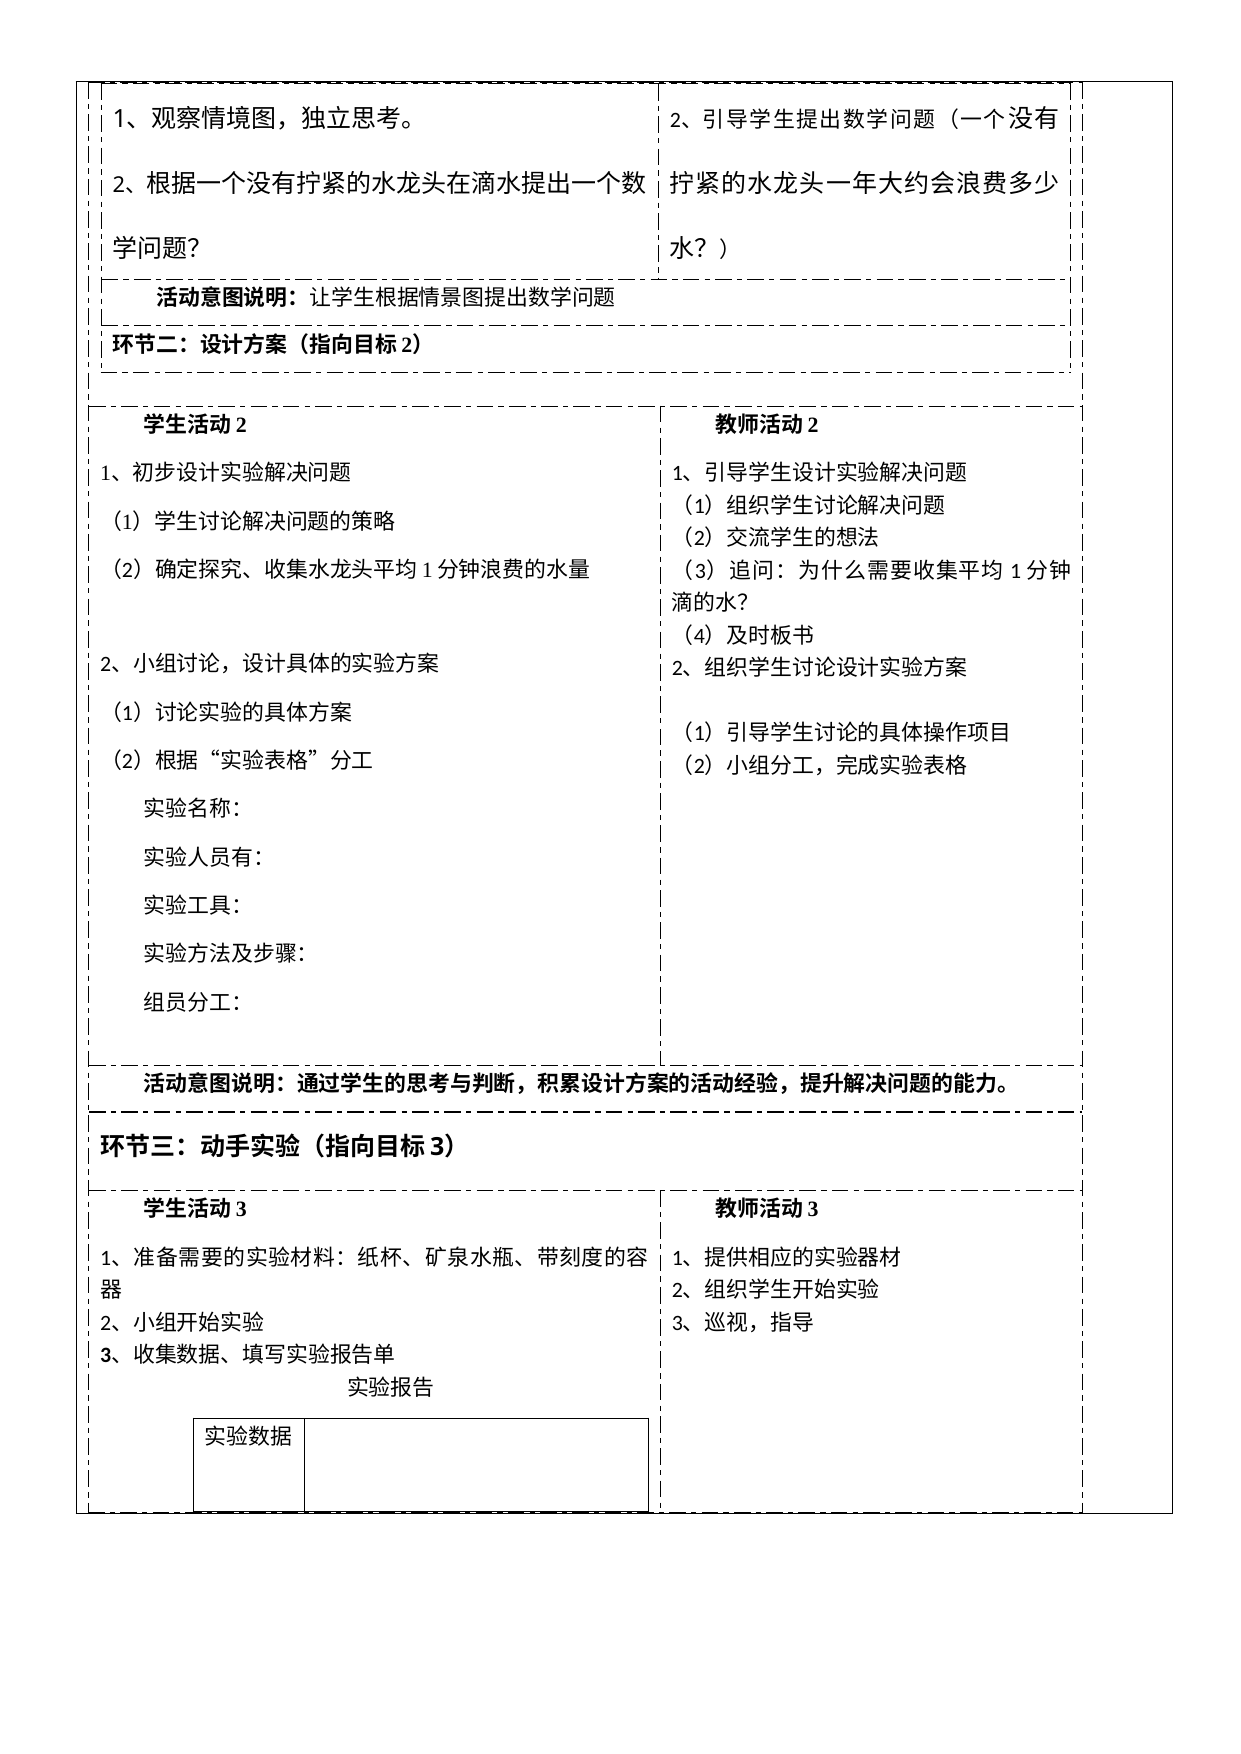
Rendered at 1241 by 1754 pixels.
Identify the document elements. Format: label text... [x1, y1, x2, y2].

table_cell 5.学习过程设计 [77, 82, 1172, 1513]
